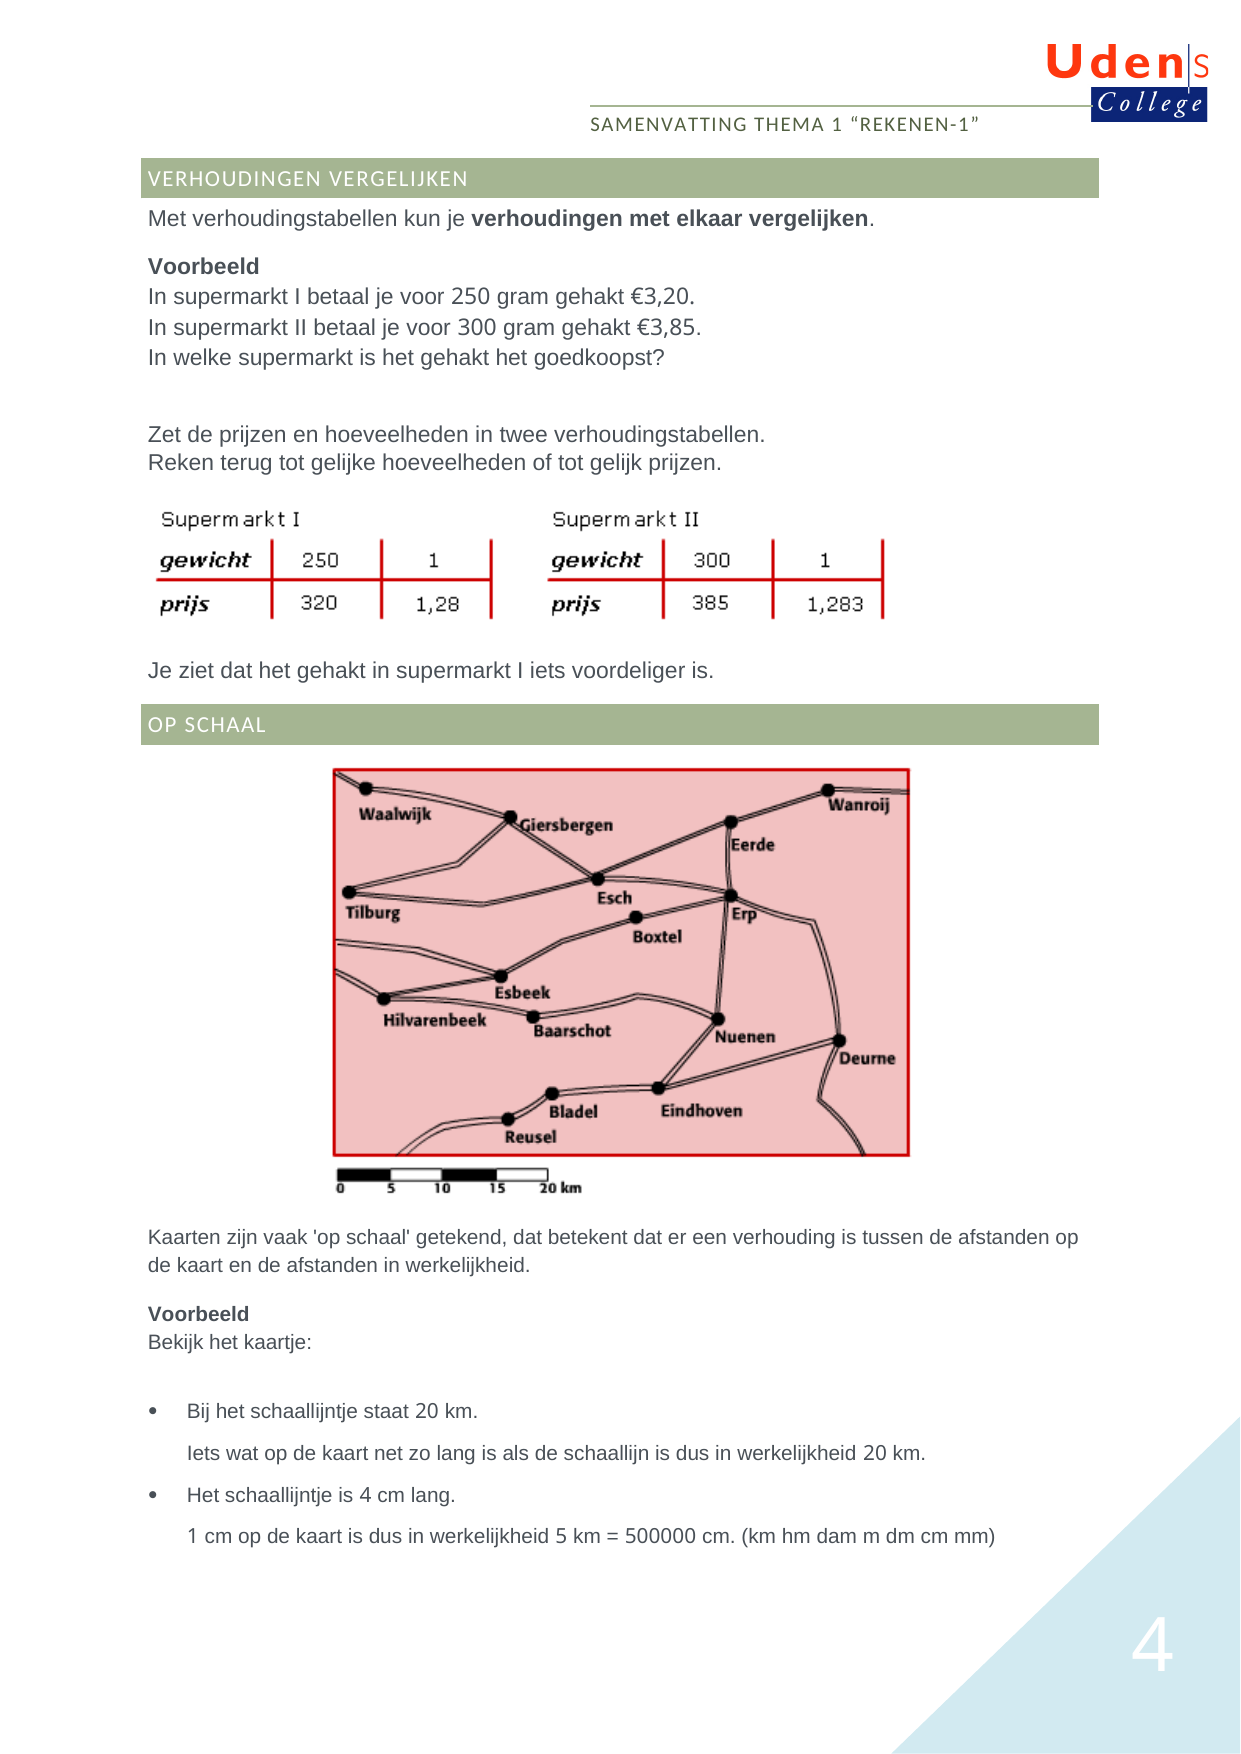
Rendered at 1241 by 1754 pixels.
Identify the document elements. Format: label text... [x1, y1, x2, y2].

text Met verhoudingstabellen kun je verhoudingen met elkaar vergelijken. [148, 203, 1093, 231]
subtitle Verhoudingen vergelijken [148, 164, 1093, 192]
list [149, 1467, 1093, 1550]
text Je ziet dat het gehakt in supermarkt I iets voordeliger is. [148, 656, 1093, 684]
text Voorbeeld Bekijk het kaartje: [148, 1298, 1093, 1354]
text Voorbeeld In supermarkt I betaal je voor 250 gram gehakt €3,20. In supermarkt II betaal je voor 300 gram gehakt €3,85. In welke supermarkt is het gehakt het goedkoopst? [148, 252, 1093, 370]
picture [322, 759, 918, 1201]
subtitle Op schaal [148, 711, 1093, 739]
picture [147, 503, 897, 635]
text Kaarten zijn vaak 'op schaal' getekend, dat betekent dat er een verhouding is tussen de afstanden op de kaart en de afstanden in werkelijkheid. [148, 1221, 1093, 1277]
picture [1047, 44, 1209, 122]
list Bij het schaallijntje staat 20 km. Iets wat op de kaart net zo lang is als de schaallijn is dus in werkelijkheid 20 km. [149, 1383, 1093, 1467]
